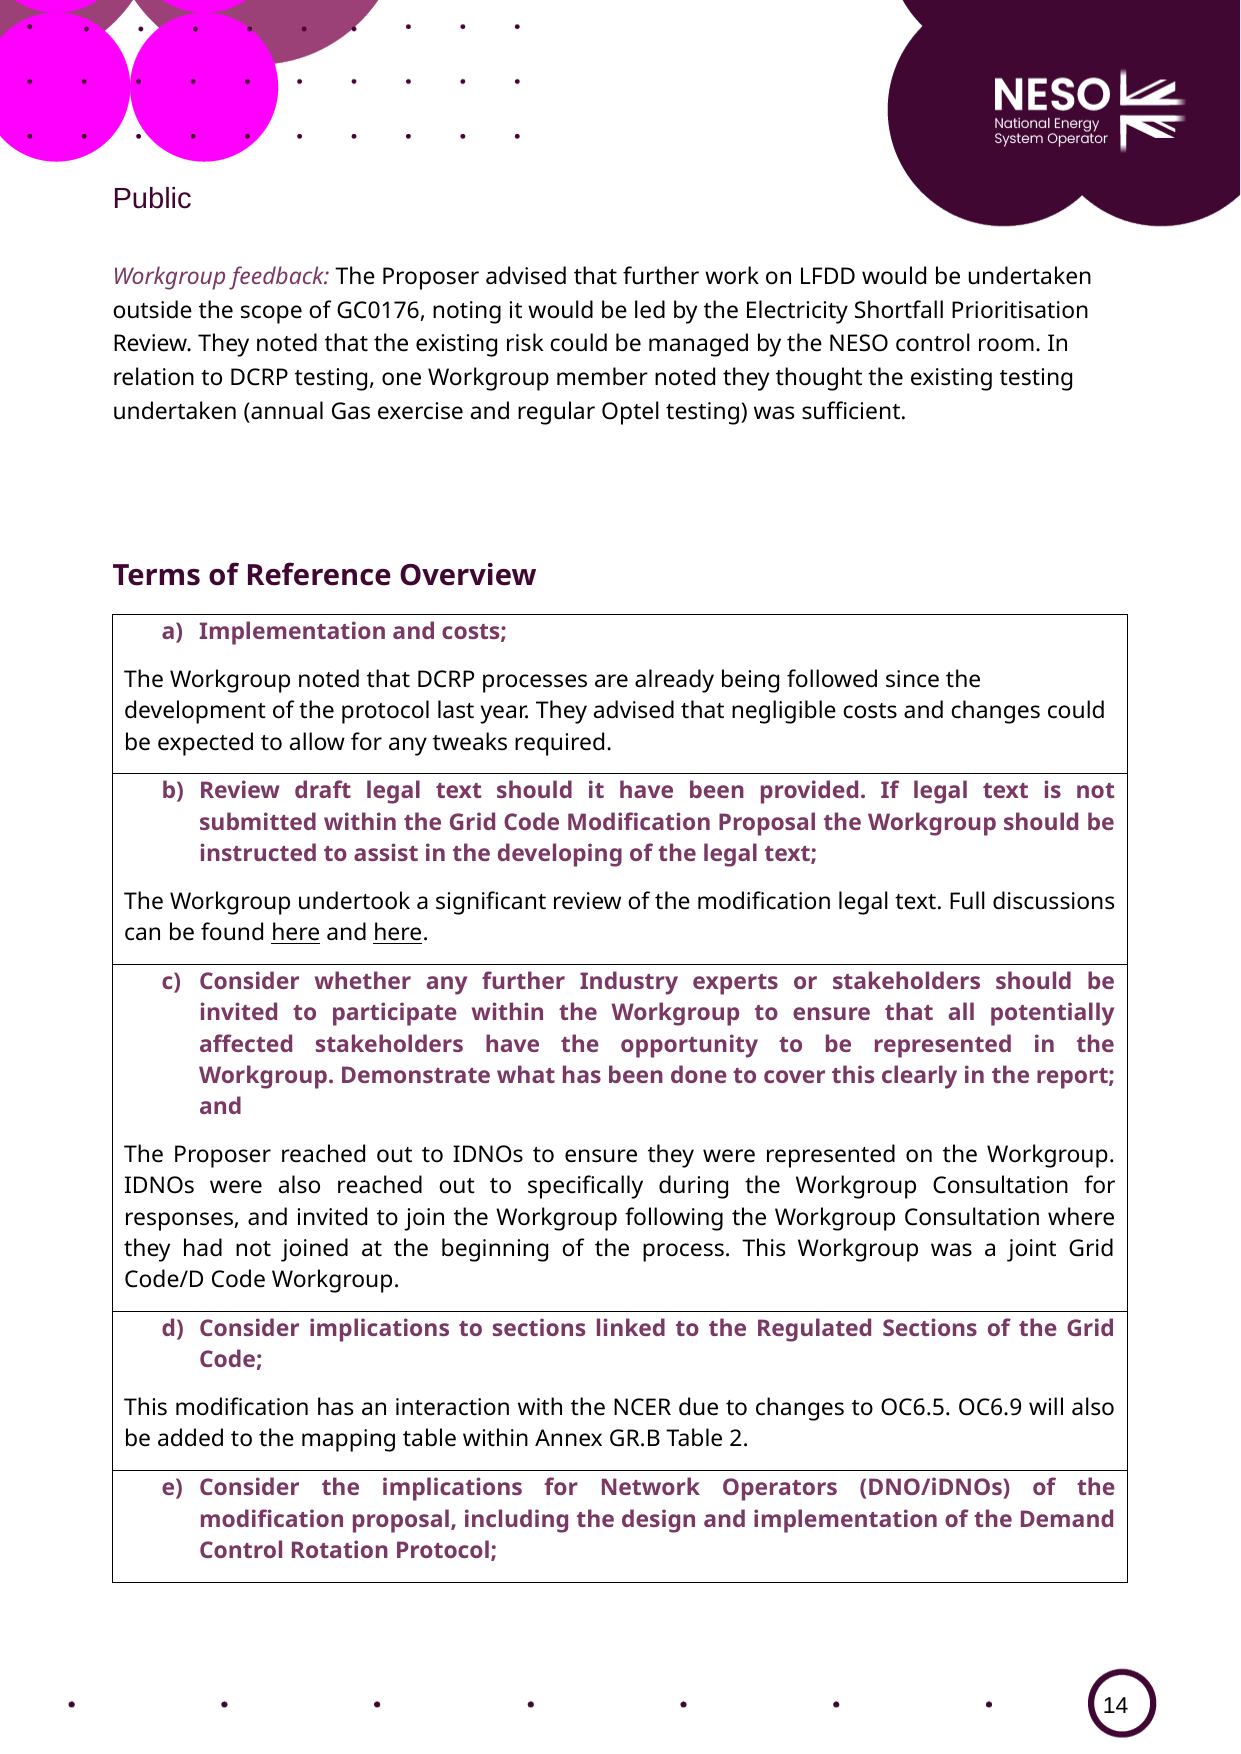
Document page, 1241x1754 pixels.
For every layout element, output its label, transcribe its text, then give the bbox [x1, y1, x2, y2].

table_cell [113, 1471, 1127, 1582]
table_cell Consider whether any further Industry experts or stakeholders should be invited to participate within the Workgroup to ensure that all potentially affected stakeholders have the opportunity to be represented in the Workgroup. Demonstrate what has been done to cover this clearly in the report; and The Proposer reached out to IDNOs to ensure they were represented on the Workgroup. IDNOs were also reached out to specifically during the Workgroup Consultation for responses, and invited to join the Workgroup following the Workgroup Consultation where they had not joined at the beginning of the process. This Workgroup was a joint Grid Code/D Code Workgroup. [113, 965, 1127, 1311]
table_cell Consider implications to sections linked to the Regulated Sections of the Grid Code; This modification has an interaction with the NCER due to changes to OC6.5. OC6.9 will also be added to the mapping table within Annex GR.B Table 2. [113, 1312, 1127, 1470]
text Workgroup feedback: The Proposer advised that further work on LFDD would be undertaken outside the scope of GC0176, noting it would be led by the Electricity Shortfall Prioritisation Review. They noted that the existing risk could be managed by the NESO control room. In relation to DCRP testing, one Workgroup member noted they thought the existing testing undertaken (annual Gas exercise and regular Optel testing) was sufficient. [112, 260, 1128, 426]
table_cell Review draft legal text should it have been provided. If legal text is not submitted within the Grid Code Modification Proposal the Workgroup should be instructed to assist in the developing of the legal text; The Workgroup undertook a significant review of the modification legal text. Full discussions can be found here and here. [113, 774, 1127, 964]
subtitle Terms of Reference Overview [112, 554, 1128, 594]
table_header Implementation and costs; The Workgroup noted that DCRP processes are already being followed since the development of the protocol last year. They advised that negligible costs and changes could be expected to allow for any tweaks required. [113, 615, 1127, 773]
picture [0, 0, 1241, 1754]
